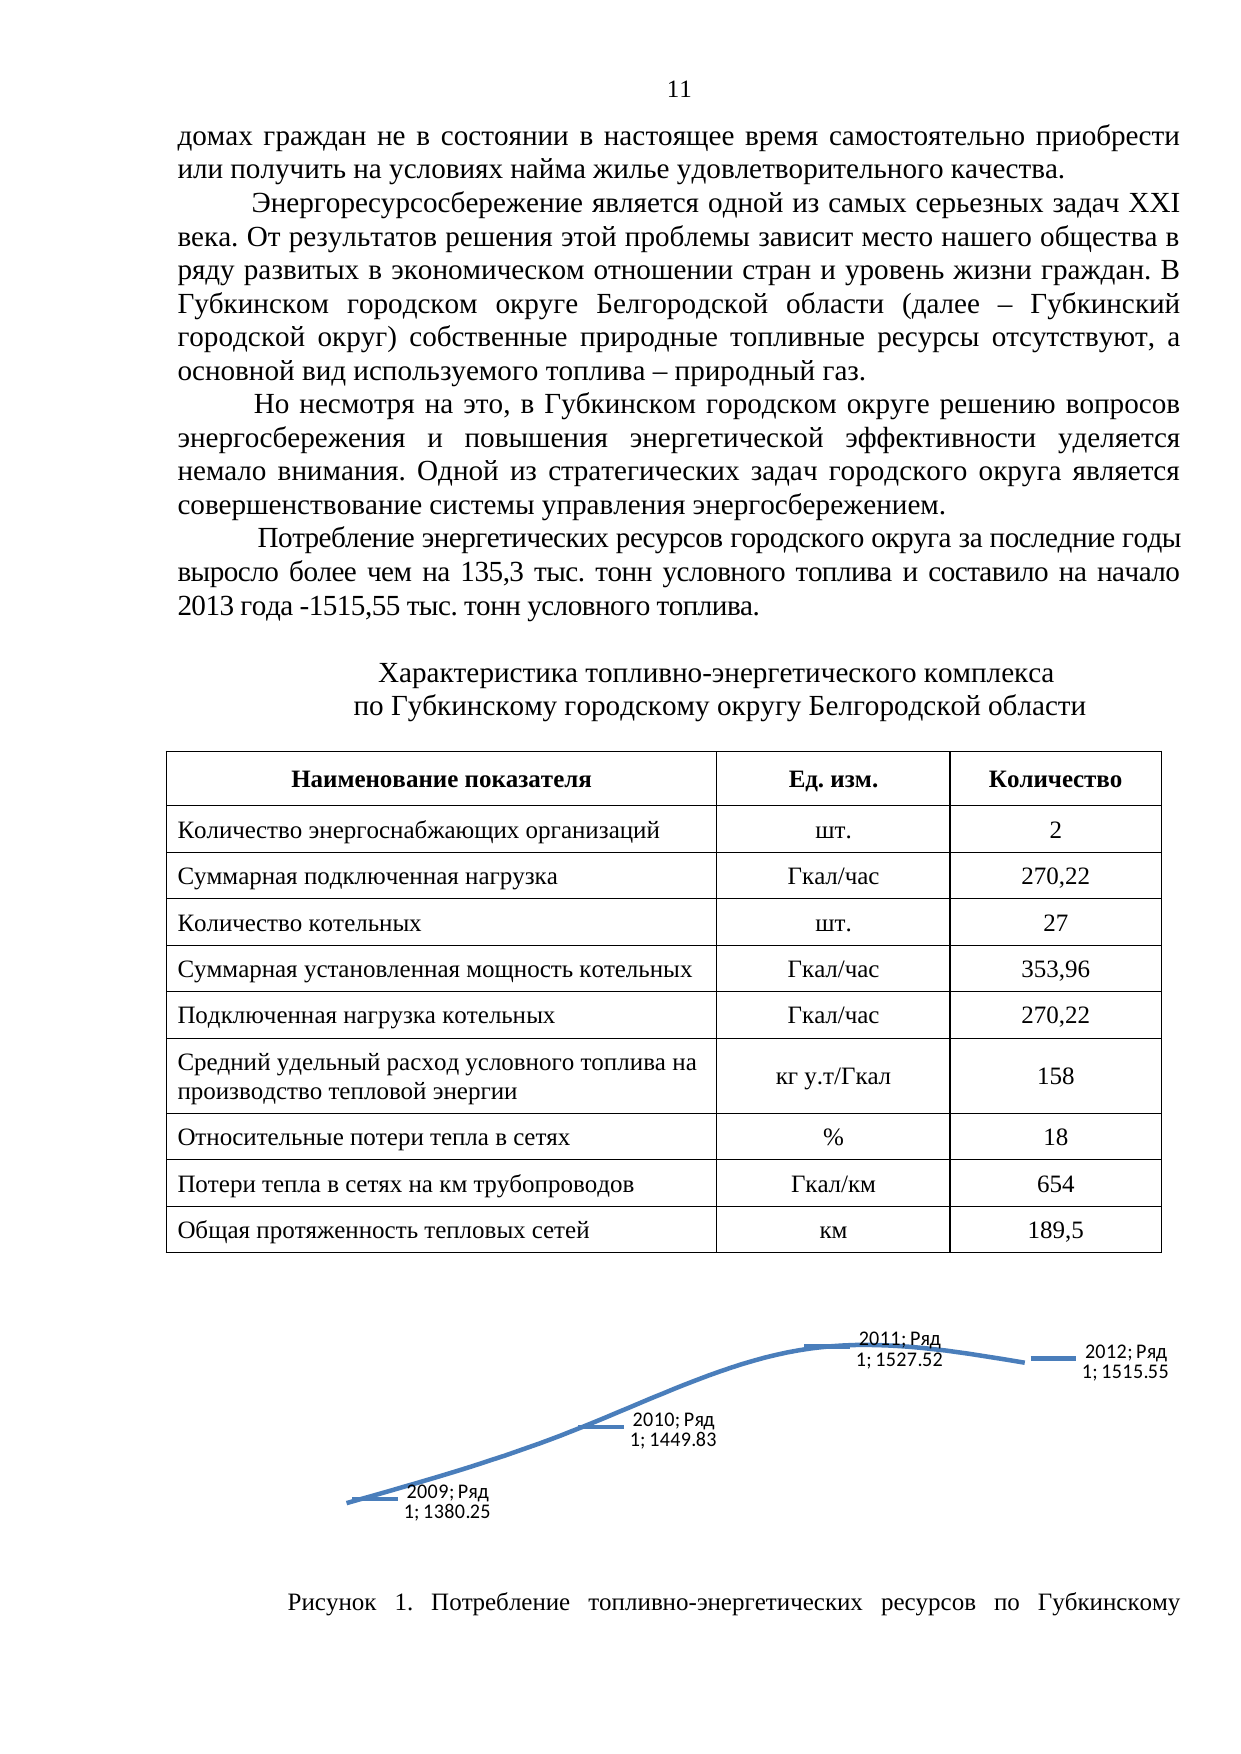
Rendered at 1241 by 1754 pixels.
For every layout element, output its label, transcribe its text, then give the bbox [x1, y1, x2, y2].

table_cell Суммарная установленная мощность котельных [167, 946, 716, 991]
table_cell Подключенная нагрузка котельных [167, 992, 716, 1038]
table_cell Количество энергоснабжающих организаций [167, 806, 716, 852]
table_cell Гкал/км [717, 1160, 949, 1206]
text по Губкинскому городскому округу Белгородской области [177, 688, 1181, 722]
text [177, 1587, 1181, 1616]
table_cell 18 [951, 1114, 1161, 1159]
table_cell шт. [717, 899, 949, 945]
table_cell кг у.т/Гкал [717, 1039, 949, 1113]
table_cell 27 [951, 899, 1161, 945]
text Потребление энергетических ресурсов городского округа за последние годы выросло более чем на 135,3 тыс. тонн условного топлива и составило на начало 2013 года -1515,55 тыс. тонн условного топлива. [177, 521, 1181, 621]
table_cell шт. [717, 806, 949, 852]
table_cell км [717, 1207, 949, 1252]
table_cell % [717, 1114, 949, 1159]
table_cell 654 [951, 1160, 1161, 1206]
table_cell Суммарная подключенная нагрузка [167, 853, 716, 898]
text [177, 118, 1181, 185]
text Энергоресурсосбережение является одной из самых серьезных задач XXI века. От результатов решения этой проблемы зависит место нашего общества в ряду развитых в экономическом отношении стран и уровень жизни граждан. В Губкинском городском округе Белгородской области (далее – Губкинский городской округ) собственные природные топливные ресурсы отсутствуют, а основной вид используемого топлива – природный газ. [177, 185, 1181, 386]
table_cell 270,22 [951, 853, 1161, 898]
table_cell 2 [951, 806, 1161, 852]
table_cell Гкал/час [717, 992, 949, 1038]
table_cell Количество котельных [167, 899, 716, 945]
table_cell Средний удельный расход условного топлива на производство тепловой энергии [167, 1039, 716, 1113]
table_cell Потери тепла в сетях на км трубопроводов [167, 1160, 716, 1206]
table_header Ед. изм. [717, 752, 949, 805]
text Но несмотря на это, в Губкинском городском округе решению вопросов энергосбережения и повышения энергетической эффективности уделяется немало внимания. Одной из стратегических задач городского округа является совершенствование системы управления энергосбережением. [177, 386, 1181, 521]
table_cell Гкал/час [717, 946, 949, 991]
table_cell Относительные потери тепла в сетях [167, 1114, 716, 1159]
table_cell Гкал/час [717, 853, 949, 898]
table_cell 189,5 [951, 1207, 1161, 1252]
text Характеристика топливно-энергетического комплекса [177, 655, 1181, 688]
table_cell 270,22 [951, 992, 1161, 1038]
table_cell 158 [951, 1039, 1161, 1113]
table_cell 353,96 [951, 946, 1161, 991]
table_cell Общая протяженность тепловых сетей [167, 1207, 716, 1252]
table_header Количество [951, 752, 1161, 805]
table_header Наименование показателя [167, 752, 716, 805]
